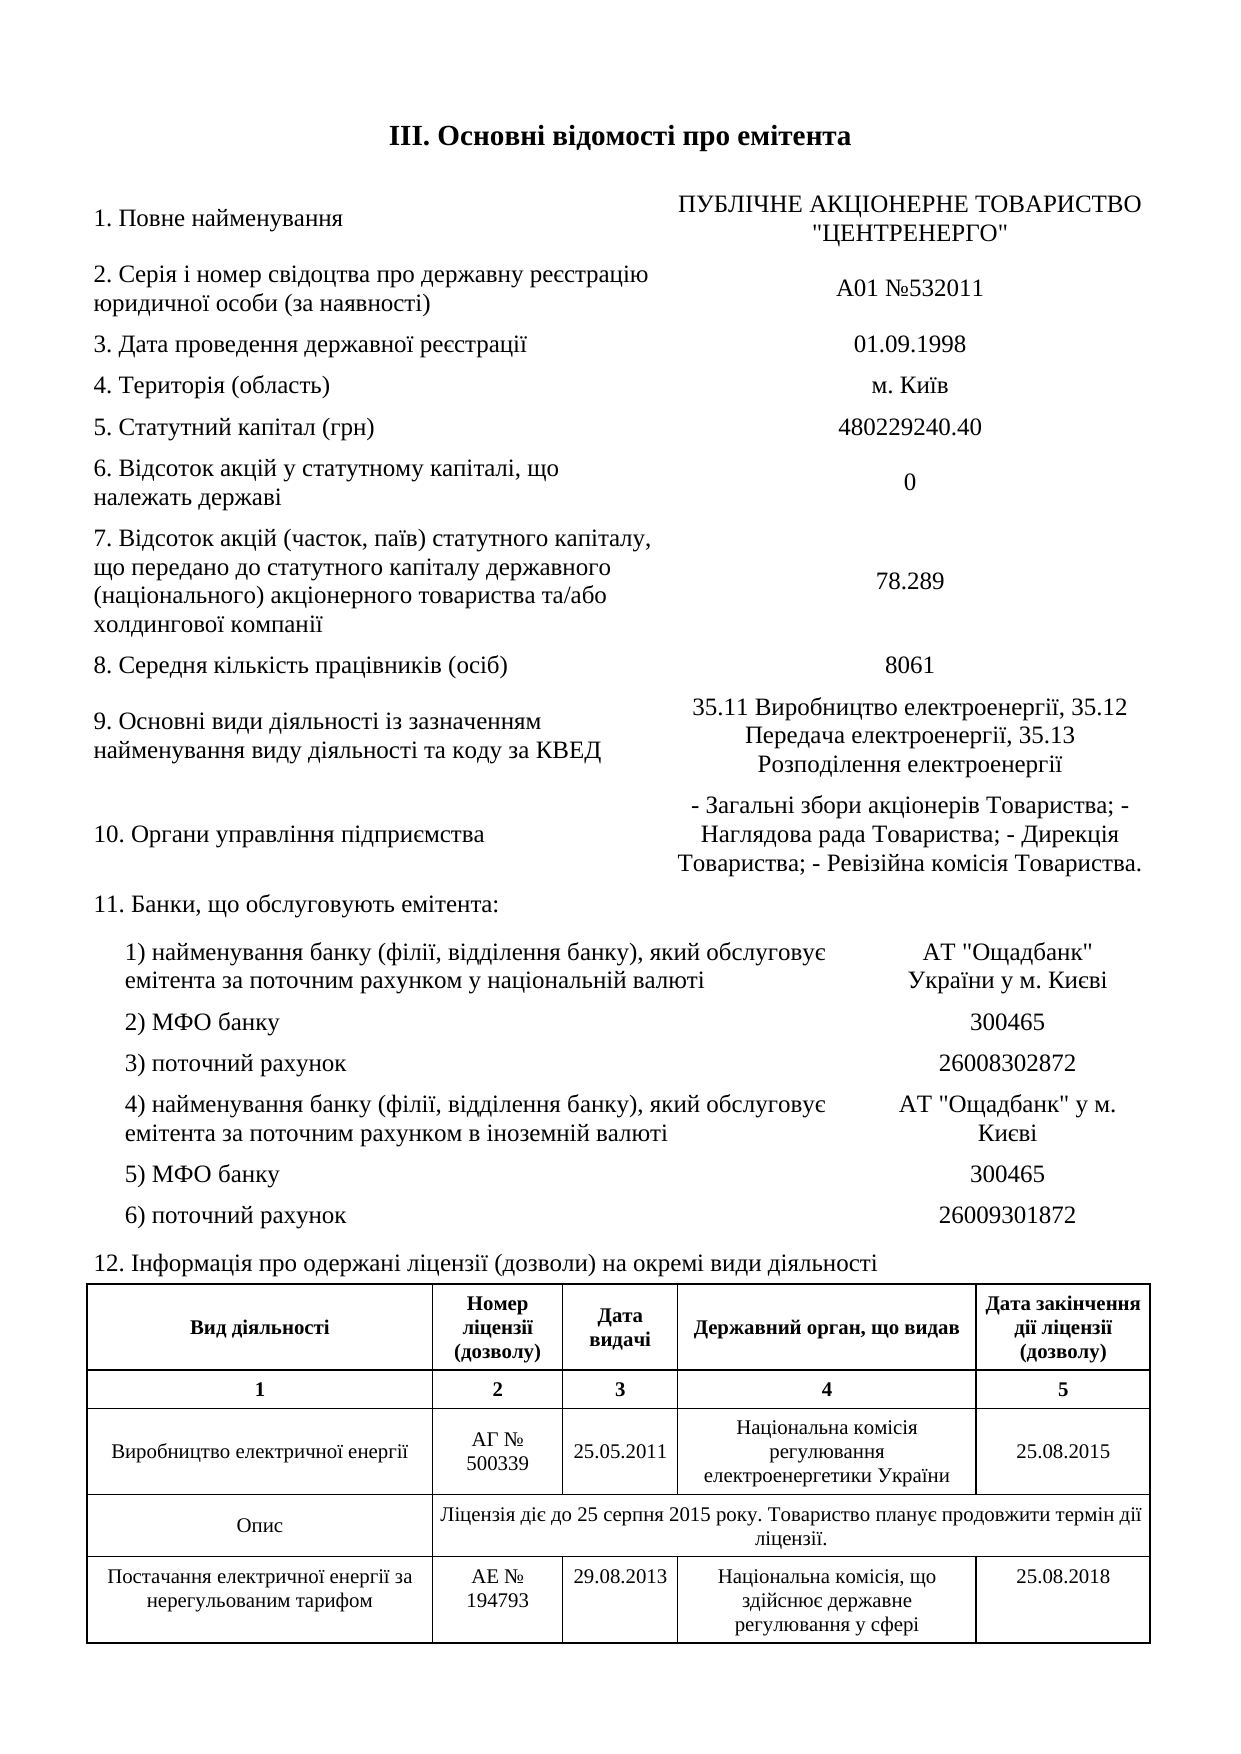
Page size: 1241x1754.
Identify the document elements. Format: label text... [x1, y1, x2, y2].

table_cell 6. Відсоток акцій у статутному капіталі, що належать державі [87, 447, 670, 517]
table_header Дата закінчення дії ліцензії (дозволу) [977, 1285, 1149, 1369]
table_cell - Загальнi збори акцiонерiв Товариства; - Наглядова рада Товариства; - Дирекцiя Товариства; - Ревiзiйна комiсiя Товариства. [670, 784, 1150, 883]
table_cell 2 [433, 1371, 562, 1407]
table_header Державний орган, що видав [678, 1285, 975, 1369]
table_cell 10. Органи управління підприємства [87, 784, 670, 883]
table_cell Нацiональна комiсiя регулювання електроенергетики України [678, 1409, 975, 1494]
table_cell 8. Середня кількість працівників (осіб) [87, 644, 670, 685]
table_cell 0 [670, 447, 1150, 517]
table_cell АЕ № 194793 [433, 1557, 562, 1642]
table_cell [88, 1557, 432, 1642]
table_cell 25.08.2018 [977, 1557, 1149, 1642]
table_cell Виробництво електричної енергiї [88, 1409, 432, 1494]
table_cell АГ № 500339 [433, 1409, 562, 1494]
table_cell 3. Дата проведення державної реєстрації [87, 323, 670, 364]
table_header 1. Повне найменування [87, 183, 670, 253]
table_cell А01 №532011 [670, 253, 1150, 323]
table_cell 8061 [670, 644, 1150, 685]
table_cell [678, 1557, 975, 1642]
table_cell 5 [977, 1371, 1149, 1407]
table_cell 1 [88, 1371, 432, 1407]
table_cell 25.05.2011 [563, 1409, 677, 1494]
table_cell 29.08.2013 [563, 1557, 677, 1642]
table_cell 25.08.2015 [977, 1409, 1149, 1494]
table_cell 3 [563, 1371, 677, 1407]
table_cell 11. Банки, що обслуговують емітента: [87, 883, 1150, 924]
table_cell 9. Основні види діяльності із зазначенням найменування виду діяльності та коду за КВЕД [87, 685, 670, 784]
table_cell м. Київ [670, 364, 1150, 405]
table_cell Опис [88, 1495, 432, 1556]
table_header Дата видачі [563, 1285, 677, 1369]
table_cell 35.11 Виробництво електроенергiї, 35.12 Передача електроенергiї, 35.13 Розподiлення електроенергiї [670, 685, 1150, 784]
table_cell 78.289 [670, 517, 1150, 644]
table_cell 4. Територія (область) [87, 364, 670, 405]
table_cell 5. Статутний капітал (грн) [87, 405, 670, 447]
table_cell Лiцензiя дiє до 25 серпня 2015 року. Товариство планує продовжити термiн дiї лiцензiї. [433, 1495, 1149, 1556]
table_cell 01.09.1998 [670, 323, 1150, 364]
table_cell 2. Серія і номер свідоцтва про державну реєстрацію юридичної особи (за наявності) [87, 253, 670, 323]
table_header Вид діяльності [88, 1285, 432, 1369]
table_cell 480229240.40 [670, 405, 1150, 447]
table_cell 7. Відсоток акцій (часток, паїв) статутного капіталу, що передано до статутного капіталу державного (національного) акціонерного товариства та/або холдингової компанії [87, 517, 670, 644]
table_header ПУБЛIЧНЕ АКЦIОНЕРНЕ ТОВАРИСТВО "ЦЕНТРЕНЕРГО" [670, 183, 1150, 253]
table_cell [87, 924, 1150, 1242]
subtitle III. Основні відомості про емітента [89, 118, 1152, 152]
table_cell 4 [678, 1371, 975, 1407]
table_header Номер ліцензії (дозволу) [433, 1285, 562, 1369]
table_header 12. Інформація про одержані ліцензії (дозволи) на окремі види діяльності [87, 1242, 1150, 1283]
